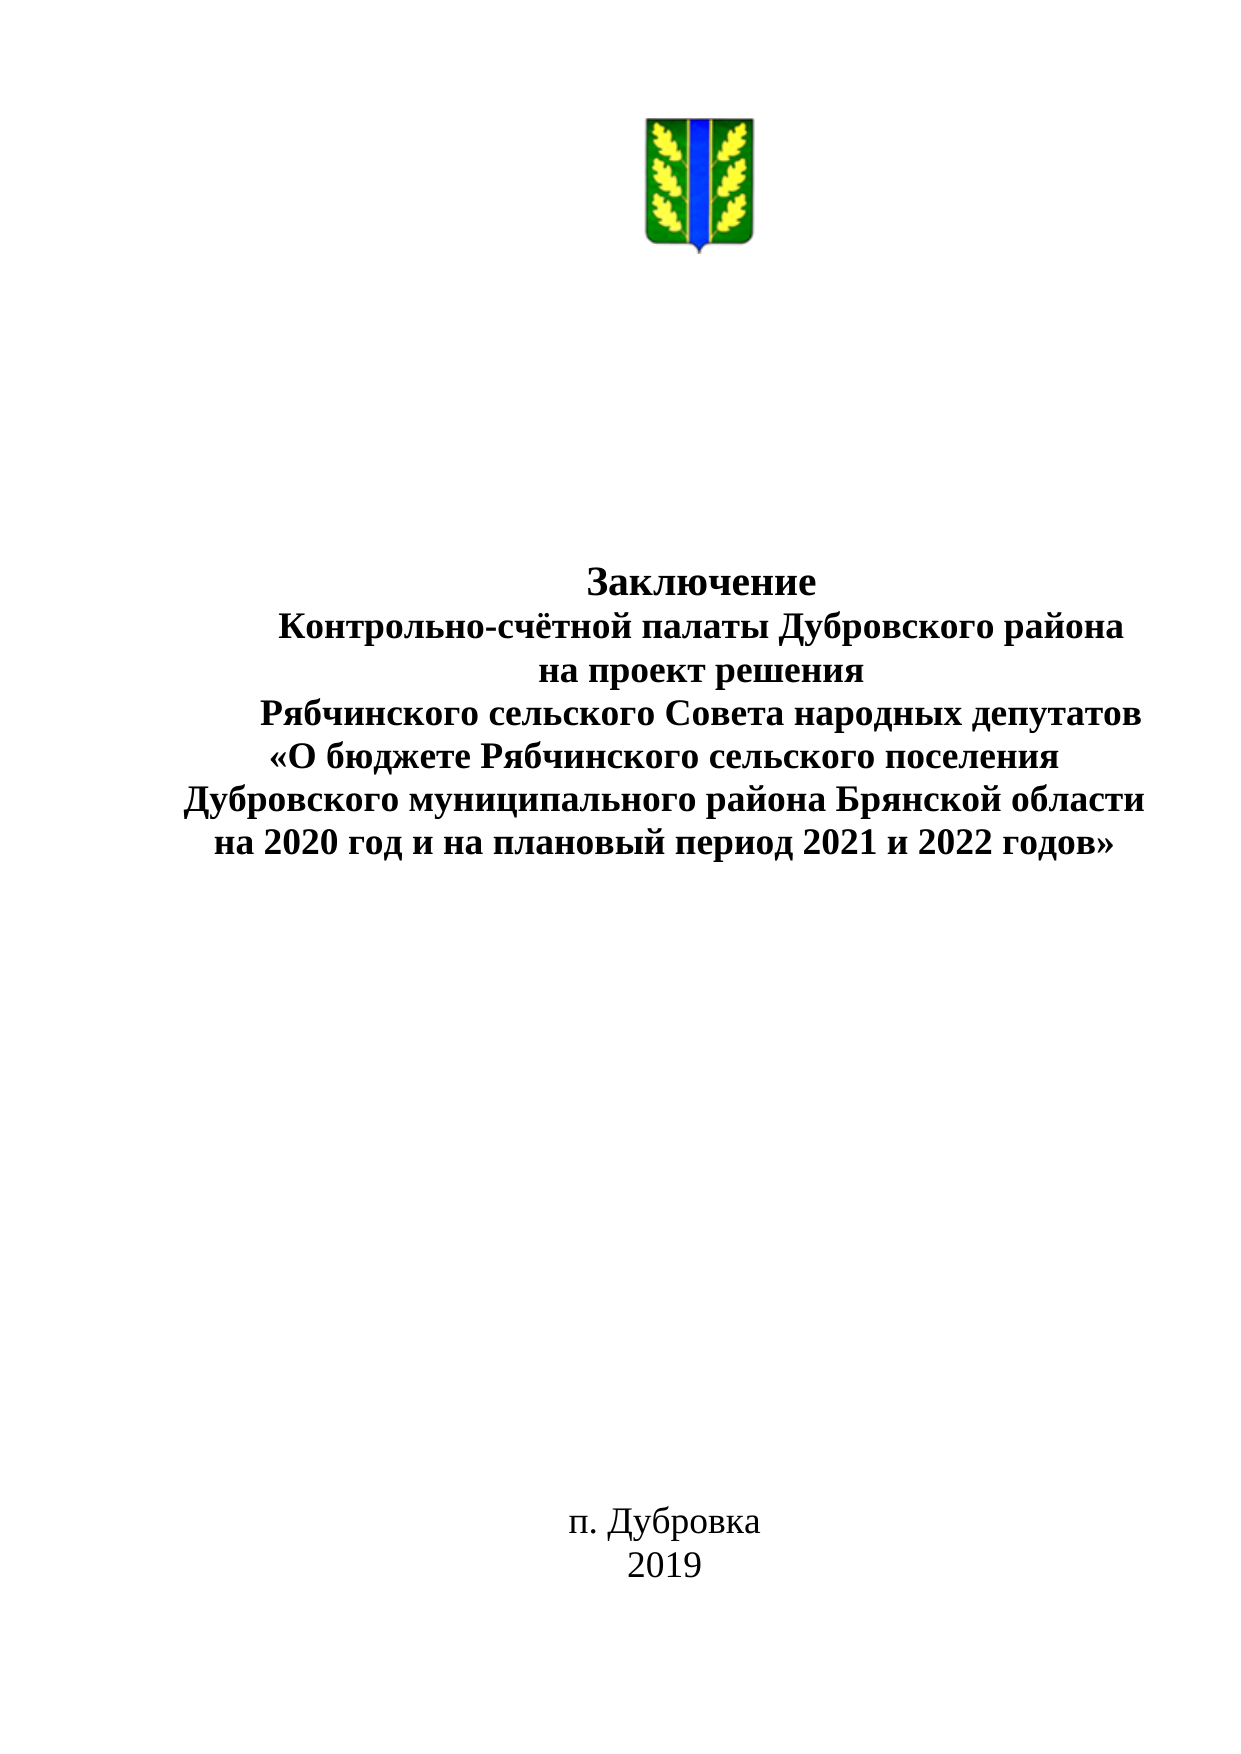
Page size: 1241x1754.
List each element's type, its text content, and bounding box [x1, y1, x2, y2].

picture [642, 118, 761, 254]
text Контрольно-счётной палаты Дубровского района [177, 604, 1152, 647]
text п. Дубровка [177, 1499, 1152, 1542]
text 2019 [177, 1542, 1152, 1585]
text на проект решения [177, 647, 1152, 690]
text Заключение [177, 556, 1152, 604]
text Рябчинского сельского Совета народных депутатов «О бюджете Рябчинского сельского поселения Дубровского муниципального района Брянской области на 2020 год и на плановый период 2021 и 2022 годов» [177, 690, 1152, 863]
